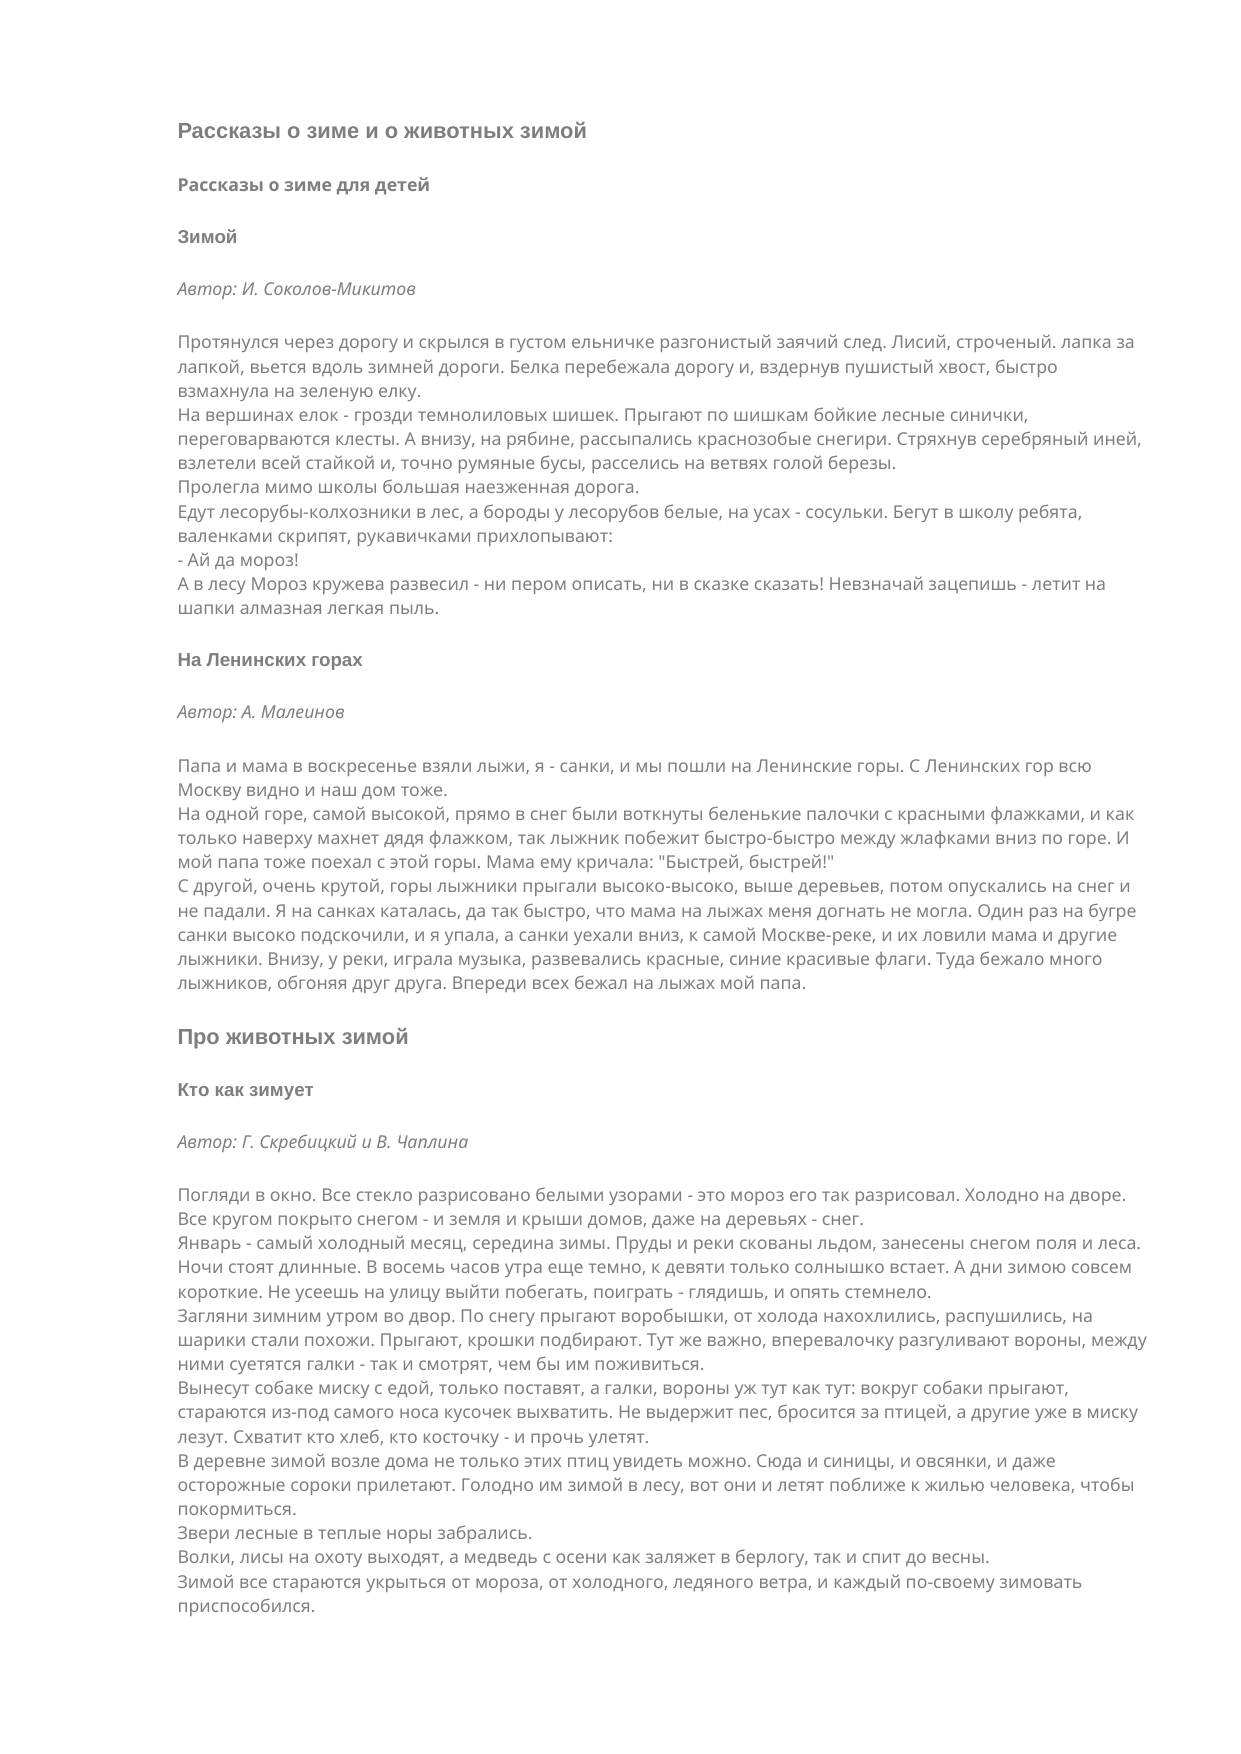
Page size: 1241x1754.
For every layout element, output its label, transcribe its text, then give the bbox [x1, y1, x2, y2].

text Рассказы о зиме для детей [177, 172, 1152, 197]
text Протянулся через дорогу и скрылся в густом ельничке разгонистый заячий след. Лисий, строченый. лапка за лапкой, вьется вдоль зимней дороги. Белка перебежала дорогу и, вздернув пушистый хвост, быстро взмахнула на зеленую елку. На вершинах елок - грозди темнолиловых шишек. Прыгают по шишкам бойкие лесные синички, переговарваются клесты. А внизу, на рябине, рассыпались краснозобые снегири. Стряхнув серебряный иней, взлетели всей стайкой и, точно румяные бусы, расселись на ветвях голой березы. Пролегла мимо школы большая наезженная дорога. Едут лесорубы-колхозники в лес, а бороды у лесорубов белые, на усах - сосульки. Бегут в школу ребята, валенками скрипят, рукавичками прихлопывают: - Ай да мороз! А в лесу Мороз кружева развесил - ни пером описать, ни в сказке сказать! Невзначай зацепишь - летит на шапки алмазная легкая пыль. [177, 330, 1152, 620]
text Зимой [177, 226, 1152, 247]
text Автор: И. Соколов-Микитов [177, 277, 1152, 301]
text Рассказы о зиме и о животных зимой [177, 118, 1152, 143]
text Погляди в окно. Все стекло разрисовано белыми узорами - это мороз его так разрисовал. Холодно на дворе. Все кругом покрыто снегом - и земля и крыши домов, даже на деревьях - снег. Январь - самый холодный месяц, середина зимы. Пруды и реки скованы льдом, занесены снегом поля и леса. Ночи стоят длинные. В восемь часов утра еще темно, к девяти только солнышко встает. А дни зимою совсем короткие. Не усеешь на улицу выйти побегать, поиграть - глядишь, и опять стемнело. Загляни зимним утром во двор. По снегу прыгают воробышки, от холода нахохлились, распушились, на шарики стали похожи. Прыгают, крошки подбирают. Тут же важно, вперевалочку разгуливают вороны, между ними суетятся галки - так и смотрят, чем бы им поживиться. Вынесут собаке миску с едой, только поставят, а галки, вороны уж тут как тут: вокруг собаки прыгают, стараются из-под самого носа кусочек выхватить. Не выдержит пес, бросится за птицей, а другие уже в миску лезут. Схватит кто хлеб, кто косточку - и прочь улетят. В деревне зимой возле дома не только этих птиц увидеть можно. Сюда и синицы, и овсянки, и даже осторожные сороки прилетают. Голодно им зимой в лесу, вот они и летят поближе к жилью человека, чтобы покормиться. Звери лесные в теплые норы забрались. Волки, лисы на охоту выходят, а медведь с осени как заляжет в берлогу, так и спит до весны. Зимой все стараются укрыться от мороза, от холодного, ледяного ветра, и каждый по-своему зимовать приспособился. [177, 1182, 1152, 1617]
text Кто как зимует [177, 1078, 1152, 1100]
text Про животных зимой [177, 1024, 1152, 1049]
text Автор: Г. Скребицкий и В. Чаплина [177, 1129, 1152, 1153]
text Папа и мама в воскресенье взяли лыжи, я - санки, и мы пошли на Ленинские горы. С Ленинских гор всю Москву видно и наш дом тоже. На одной горе, самой высокой, прямо в снег были воткнуты беленькие палочки с красными флажками, и как только наверху махнет дядя флажком, так лыжник побежит быстро-быстро между жлафками вниз по горе. И мой папа тоже поехал с этой горы. Мама ему кричала: "Быстрей, быстрей!" С другой, очень крутой, горы лыжники прыгали высоко-высоко, выше деревьев, потом опускались на снег и не падали. Я на санках каталась, да так быстро, что мама на лыжах меня догнать не могла. Один раз на бугре санки высоко подскочили, и я упала, а санки уехали вниз, к самой Москве-реке, и их ловили мама и другие лыжники. Внизу, у реки, играла музыка, развевались красные, синие красивые флаги. Туда бежало много лыжников, обгоняя друг друга. Впереди всех бежал на лыжах мой папа. [177, 753, 1152, 995]
text На Ленинских горах [177, 649, 1152, 671]
text Автор: А. Малеинов [177, 700, 1152, 724]
